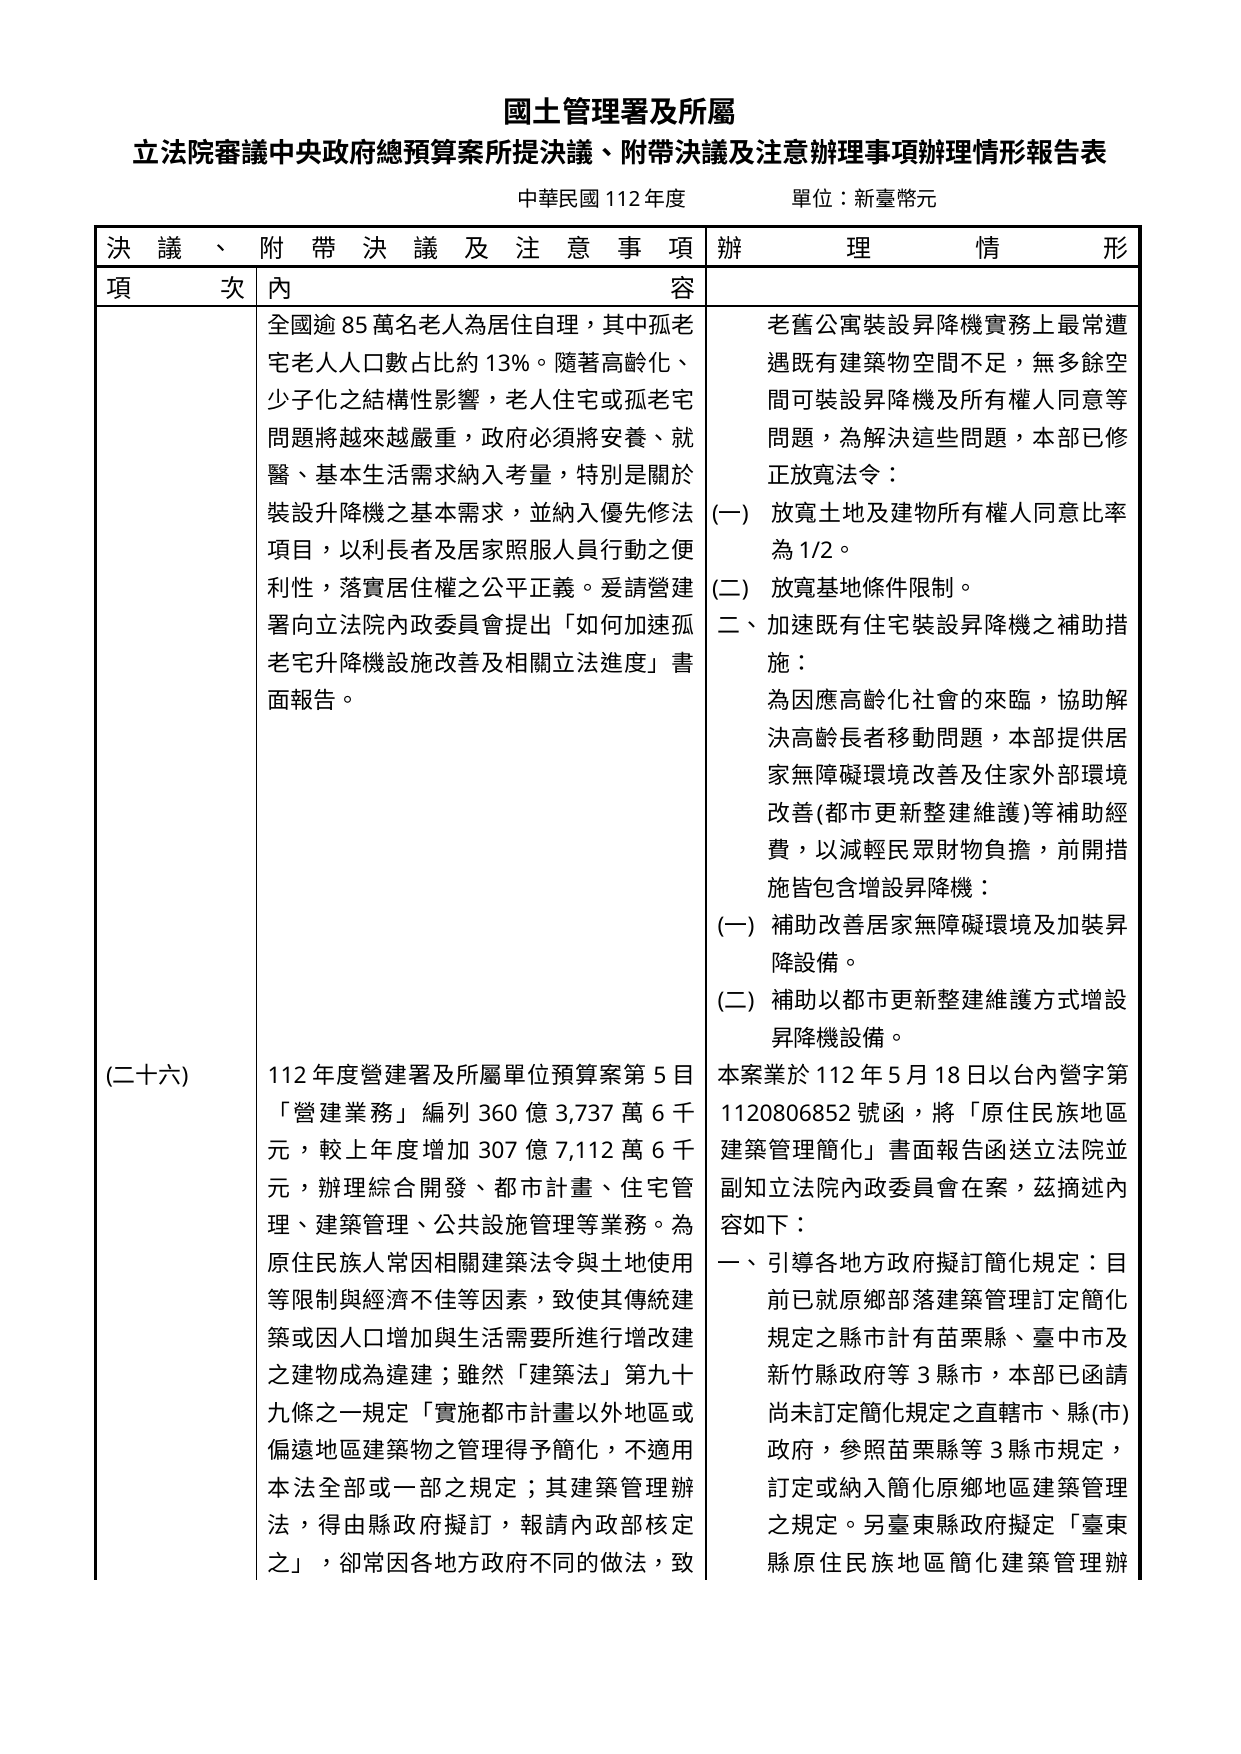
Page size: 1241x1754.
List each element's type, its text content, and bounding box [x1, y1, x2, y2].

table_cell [257, 307, 705, 1055]
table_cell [707, 307, 1138, 1055]
table_header 決議、附帶決議及注意事項 [97, 228, 705, 265]
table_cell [257, 1055, 705, 1580]
table_cell [97, 307, 256, 1055]
table_cell [707, 268, 1138, 305]
table_header 辦理情形 [707, 228, 1138, 265]
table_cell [707, 1055, 1138, 1580]
table_cell [97, 1055, 256, 1580]
table_cell 項次 [97, 268, 256, 305]
table_cell 內容 [257, 268, 705, 305]
